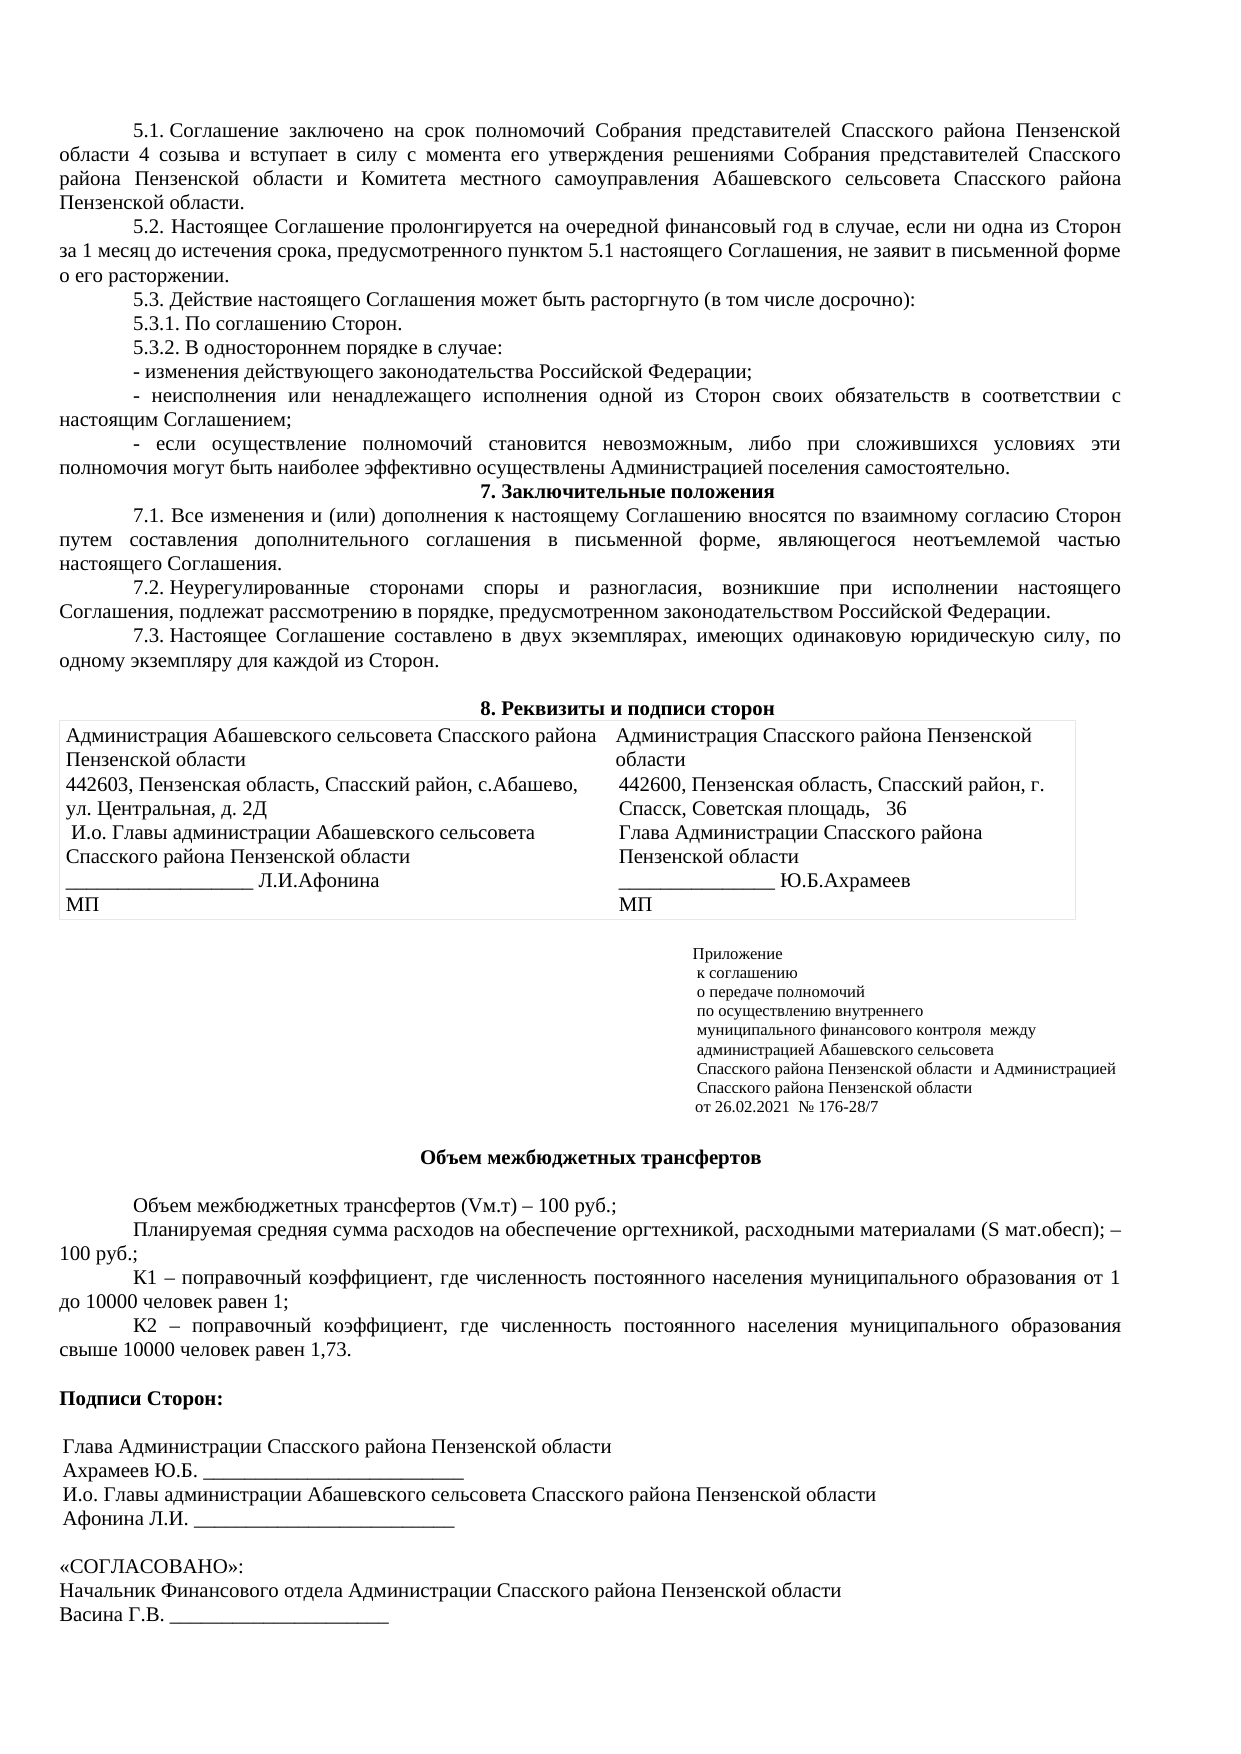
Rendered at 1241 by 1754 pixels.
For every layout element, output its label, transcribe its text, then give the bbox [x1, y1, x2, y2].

text о передаче полномочий [697, 982, 1122, 1001]
text И.о. Главы администрации Абашевского сельсовета Спасского района Пензенской области [62, 1482, 1119, 1506]
text 5.3.1. По соглашению Сторон. [59, 311, 1122, 335]
text «СОГЛАСОВАНО»: [59, 1554, 1122, 1578]
text К1 – поправочный коэффициент, где численность постоянного населения муниципального образования от 1 до 10000 человек равен 1; [59, 1265, 1122, 1313]
text Приложение [59, 943, 1122, 963]
text Спасского района Пензенской области и Администрацией Спасского района Пензенской области [697, 1058, 1122, 1097]
text 8. Реквизиты и подписи сторон [59, 696, 1122, 720]
text Объем межбюджетных трансфертов [59, 1145, 1122, 1169]
text Подписи Сторон: [59, 1385, 1122, 1409]
text Ахрамеев Ю.Б. _________________________ [62, 1458, 1119, 1482]
text 7.3. Настоящее Соглашение составлено в двух экземплярах, имеющих одинаковую юридическую силу, по одному экземпляру для каждой из Сторон. [59, 623, 1122, 672]
text 5.2. Настоящее Соглашение пролонгируется на очередной финансовый год в случае, если ни одна из Сторон за 1 месяц до истечения срока, предусмотренного пунктом 5.1 настоящего Соглашения, не заявит в письменной форме о его расторжении. [59, 214, 1122, 287]
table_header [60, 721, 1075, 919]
text муниципального финансового контроля между администрацией Абашевского сельсовета [697, 1020, 1122, 1058]
text Васина Г.В. _____________________ [59, 1602, 1122, 1626]
text 7.1. Все изменения и (или) дополнения к настоящему Соглашению вносятся по взаимному согласию Сторон путем составления дополнительного соглашения в письменной форме, являющегося неотъемлемой частью настоящего Соглашения. [59, 503, 1122, 575]
text - неисполнения или ненадлежащего исполнения одной из Сторон своих обязательств в соответствии с настоящим Соглашением; [59, 383, 1122, 431]
text к соглашению [697, 963, 1122, 982]
text 5.1. Соглашение заключено на срок полномочий Собрания представителей Спасского района Пензенской области 4 созыва и вступает в силу с момента его утверждения решениями Собрания представителей Спасского района Пензенской области и Комитета местного самоуправления Абашевского сельсовета Спасского района Пензенской области. [59, 118, 1122, 214]
text К2 – поправочный коэффициент, где численность постоянного населения муниципального образования свыше 10000 человек равен 1,73. [59, 1313, 1122, 1361]
text 5.3.2. В одностороннем порядке в случае: [59, 335, 1122, 359]
text Начальник Финансового отдела Администрации Спасского района Пензенской области [59, 1578, 1122, 1602]
text Афонина Л.И. _________________________ [62, 1506, 1119, 1530]
text - если осуществление полномочий становится невозможным, либо при сложившихся условиях эти полномочия могут быть наиболее эффективно осуществлены Администрацией поселения самостоятельно. [59, 431, 1122, 479]
text 7. Заключительные положения [59, 479, 1122, 503]
text Объем межбюджетных трансфертов (Vм.т) – 100 руб.; [59, 1193, 1122, 1217]
text 5.3. Действие настоящего Соглашения может быть расторгнуто (в том числе досрочно): [59, 287, 1122, 311]
text от 26.02.2021 № 176-28/7 [575, 1097, 1122, 1116]
text 7.2. Неурегулированные сторонами споры и разногласия, возникшие при исполнении настоящего Соглашения, подлежат рассмотрению в порядке, предусмотренном законодательством Российской Федерации. [59, 575, 1122, 623]
text Планируемая средняя сумма расходов на обеспечение оргтехникой, расходными материалами (S мат.обесп); – 100 руб.; [59, 1217, 1122, 1265]
text Глава Администрации Спасского района Пензенской области [62, 1433, 1119, 1458]
text по осуществлению внутреннего [697, 1001, 1122, 1020]
text - изменения действующего законодательства Российской Федерации; [59, 359, 1122, 383]
